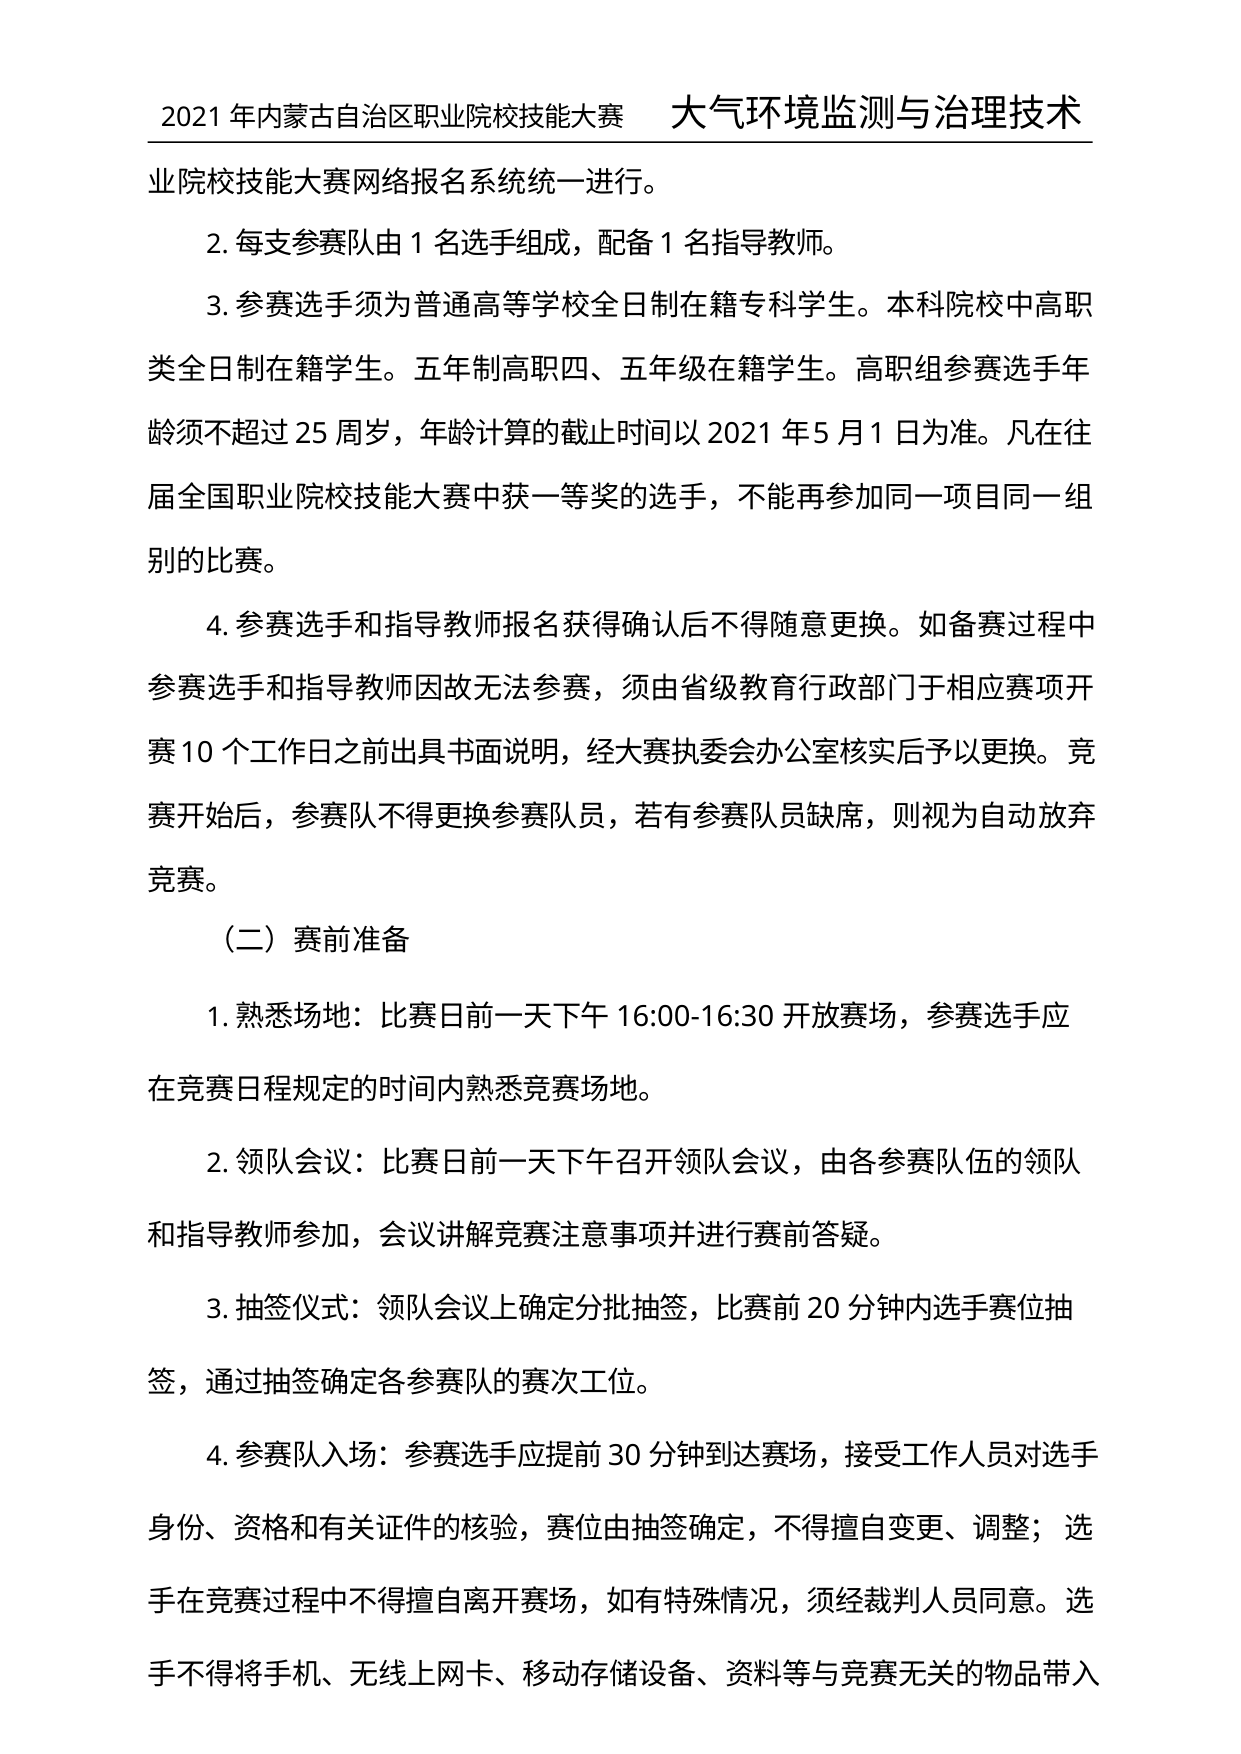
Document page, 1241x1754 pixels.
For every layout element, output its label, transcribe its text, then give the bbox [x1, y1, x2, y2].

text 业院校技能大赛网络报名系统统一进行。 [148, 158, 1190, 201]
list 参赛选手和指导教师报名获得确认后不得随意更换。如备赛过程中参赛选手和指导教师因故无法参赛，须由省级教育行政部门于相应赛项开赛 10 个工作日之前出具书面说明，经大赛执委会办公室核实后予以更换。竞赛开始后，参赛队不得更换参赛队员，若有参赛队员缺席，则视为自动放弃竞赛。 [148, 601, 1096, 899]
list 每支参赛队由 1 名选手组成，配备 1 名指导教师。 [206, 220, 1190, 262]
text （二）赛前准备 [206, 921, 1190, 958]
list 熟悉场地：比赛日前一天下午 16:00-16:30 开放赛场，参赛选手应在竞赛日程规定的时间内熟悉竞赛场地。 [148, 992, 1093, 1108]
list 参赛选手须为普通高等学校全日制在籍专科学生。本科院校中高职类全日制在籍学生。五年制高职四、五年级在籍学生。高职组参赛选手年龄须不超过 25 周岁，年龄计算的截止时间以 2021 年 5 月 1 日为准。凡在往届全国职业院校技能大赛中获一等奖的选手，不能再参加同一项目同一组别的比赛。 [148, 282, 1093, 579]
list 领队会议：比赛日前一天下午召开领队会议，由各参赛队伍的领队和指导教师参加，会议讲解竞赛注意事项并进行赛前答疑。 [148, 1139, 1093, 1254]
list 抽签仪式：领队会议上确定分批抽签，比赛前 20 分钟内选手赛位抽签，通过抽签确定各参赛队的赛次工位。 [148, 1285, 1093, 1400]
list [148, 1431, 1107, 1693]
